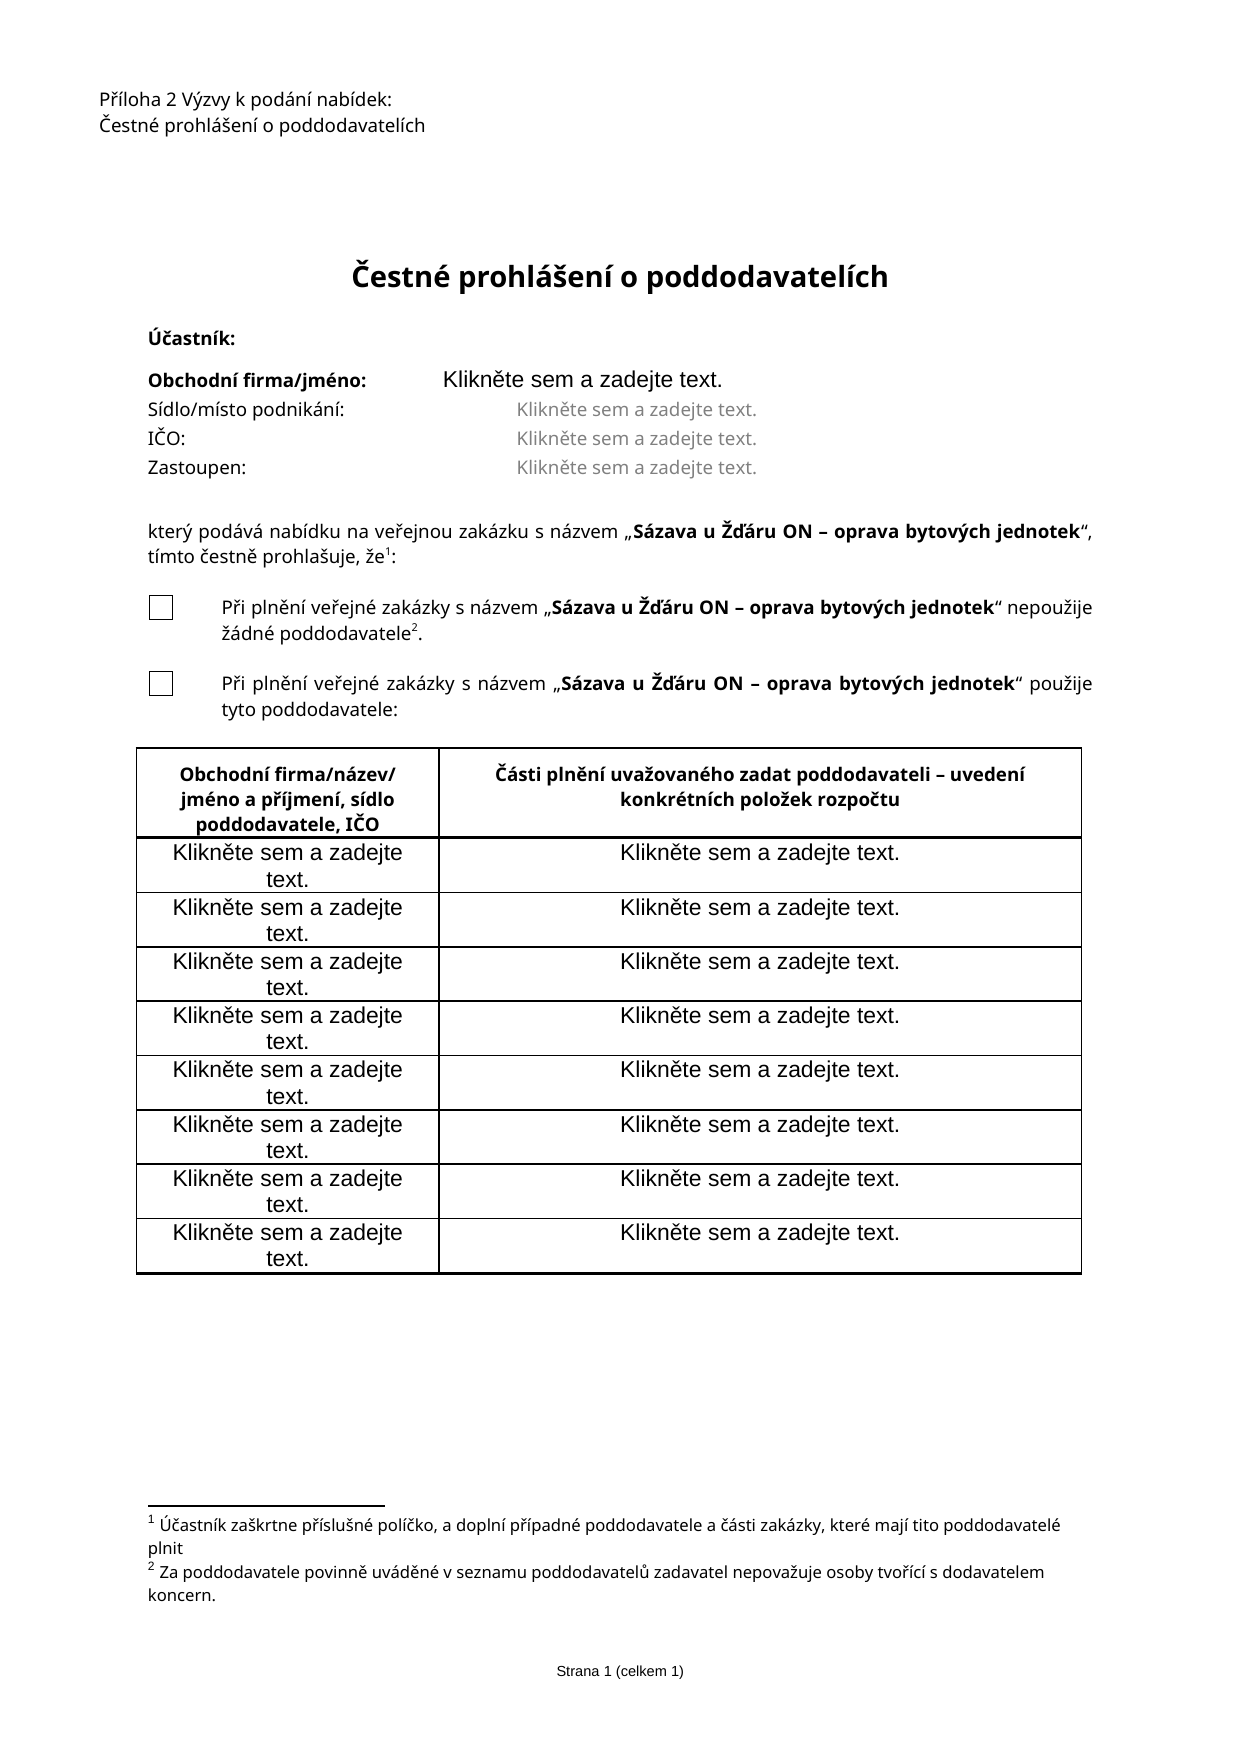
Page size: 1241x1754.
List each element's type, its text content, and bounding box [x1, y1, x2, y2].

table_header Části plnění uvažovaného zadat poddodavateli – uvedení konkrétních položek rozpočtu [440, 749, 1081, 836]
table_header Obchodní firma/název/ jméno a příjmení, sídlo poddodavatele, IČO [137, 749, 438, 836]
text který podává nabídku na veřejnou zakázku s názvem „Sázava u Žďáru ON – oprava bytových jednotek“, tímto čestně prohlašuje, že: [148, 518, 1093, 569]
text Při plnění veřejné zakázky s názvem „Sázava u Žďáru ON – oprava bytových jednotek“ použije tyto poddodavatele: [148, 670, 1093, 721]
text Zastoupen: [148, 451, 1093, 480]
text Obchodní firma/jméno: [148, 364, 1093, 393]
text IČO: [148, 422, 1093, 451]
text Sídlo/místo podnikání: [148, 393, 1093, 422]
title Čestné prohlášení o poddodavatelích [148, 256, 1093, 296]
text Účastník: [148, 321, 1093, 352]
text Při plnění veřejné zakázky s názvem „Sázava u Žďáru ON – oprava bytových jednotek“ nepoužije žádné poddodavatele. [148, 594, 1093, 645]
